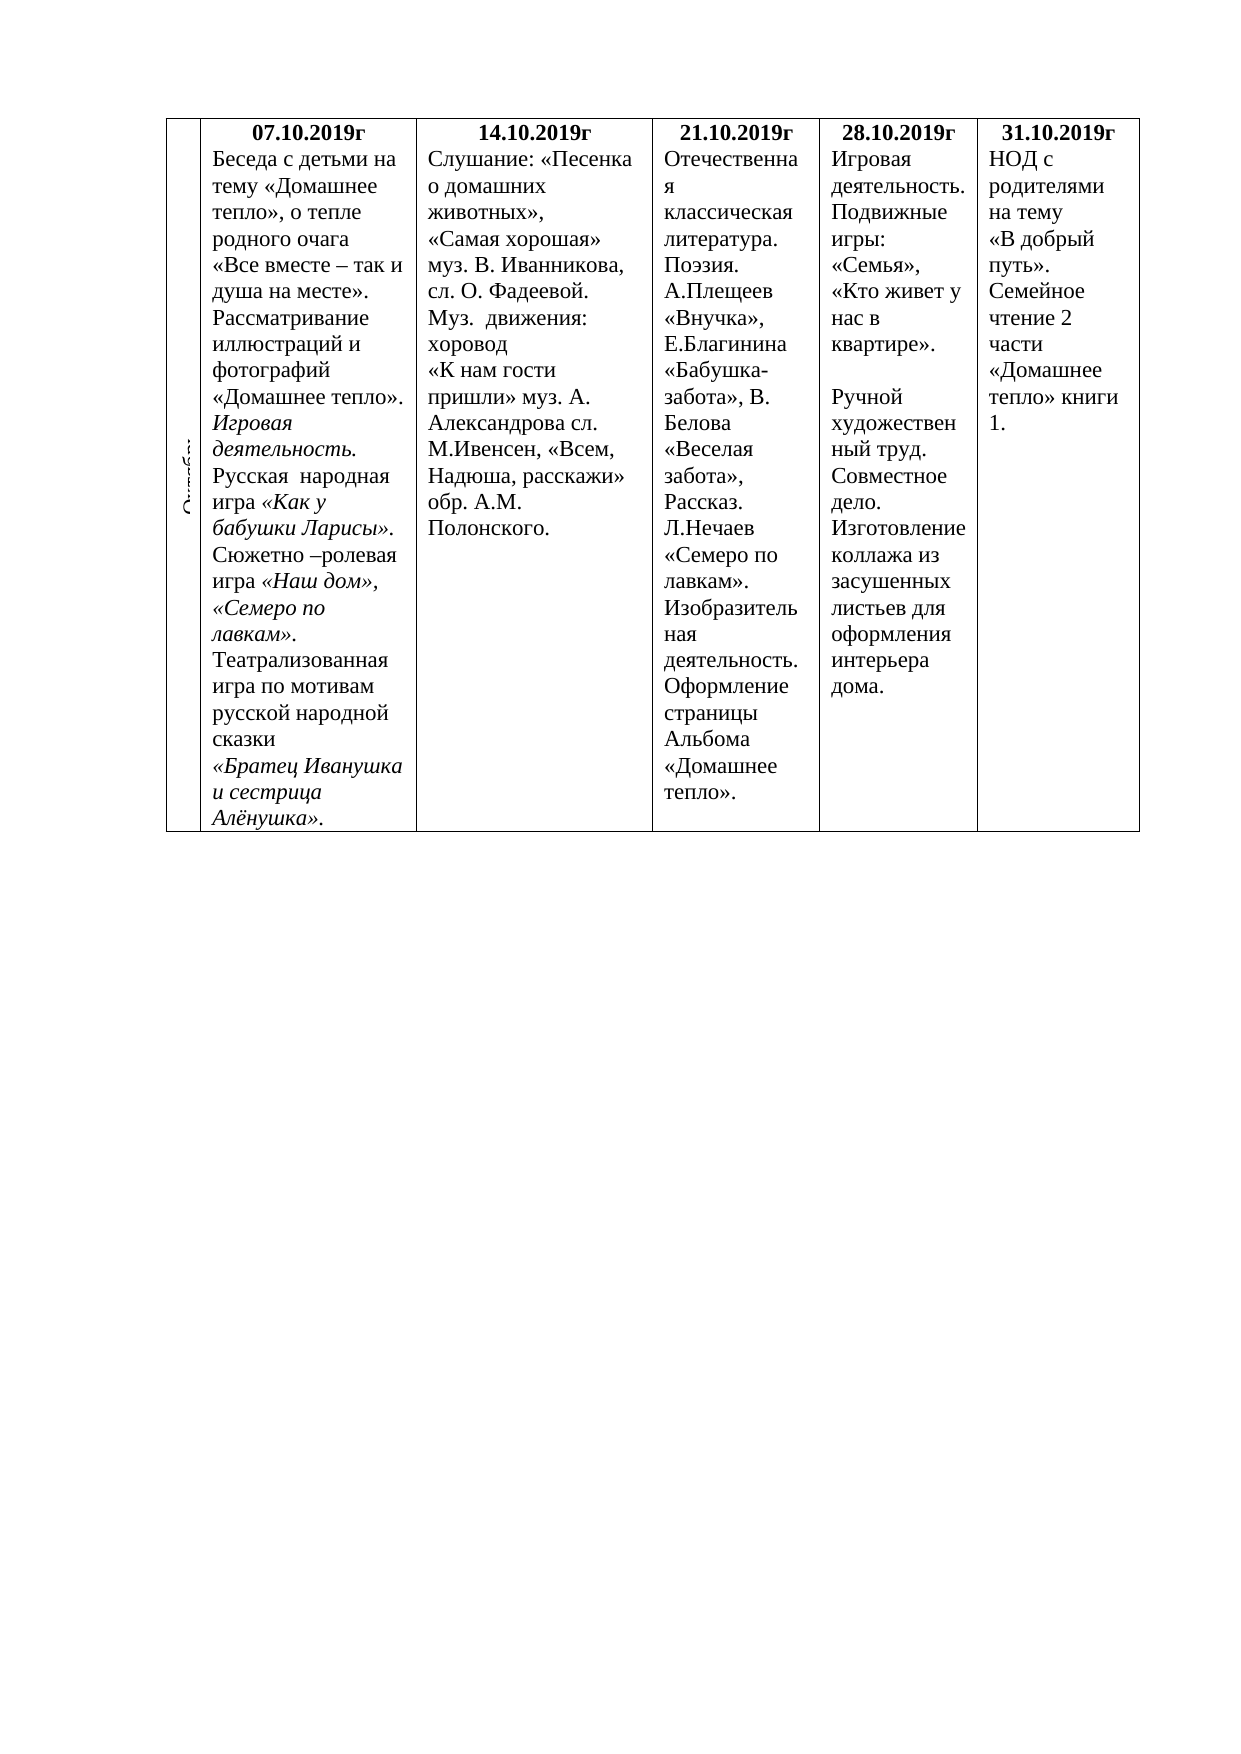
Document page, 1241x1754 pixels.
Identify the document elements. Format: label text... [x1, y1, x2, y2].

table_cell 31.10.2019г НОД с родителями на тему «В добрый путь». Семейное чтение 2 части «Домашнее тепло» книги 1. [978, 119, 1139, 831]
table_cell 14.10.2019г Слушание: «Песенка о домашних животных», «Самая хорошая» муз. В. Иванникова, сл. О. Фадеевой. Муз. движения: хоровод «К нам гости пришли» муз. А. Александрова сл. М.Ивенсен, «Всем, Надюша, расскажи» обр. А.М. Полонского. [417, 119, 652, 831]
table_cell 07.10.2019г Беседа с детьми на тему «Домашнее тепло», о тепле родного очага «Все вместе – так и душа на месте». Рассматривание иллюстраций и фотографий «Домашнее тепло». Игровая деятельность. Русская народная игра «Как у бабушки Ларисы». Сюжетно –ролевая игра «Наш дом», «Семеро по лавкам». Театрализованная игра по мотивам русской народной сказки «Братец Иванушка и сестрица Алёнушка». [201, 119, 416, 831]
table_cell 21.10.2019г Отечественная классическая литература. Поэзия. А.Плещеев «Внучка», Е.Благинина «Бабушка-забота», В. Белова «Веселая забота», Рассказ. Л.Нечаев «Семеро по лавкам». Изобразительная деятельность. Оформление страницы Альбома «Домашнее тепло». [653, 119, 819, 831]
table_cell Октябрь [167, 119, 200, 831]
table_cell 28.10.2019г Игровая деятельность. Подвижные игры: «Семья», «Кто живет у нас в квартире». Ручной художественный труд. Совместное дело. Изготовление коллажа из засушенных листьев для оформления интерьера дома. [820, 119, 977, 831]
